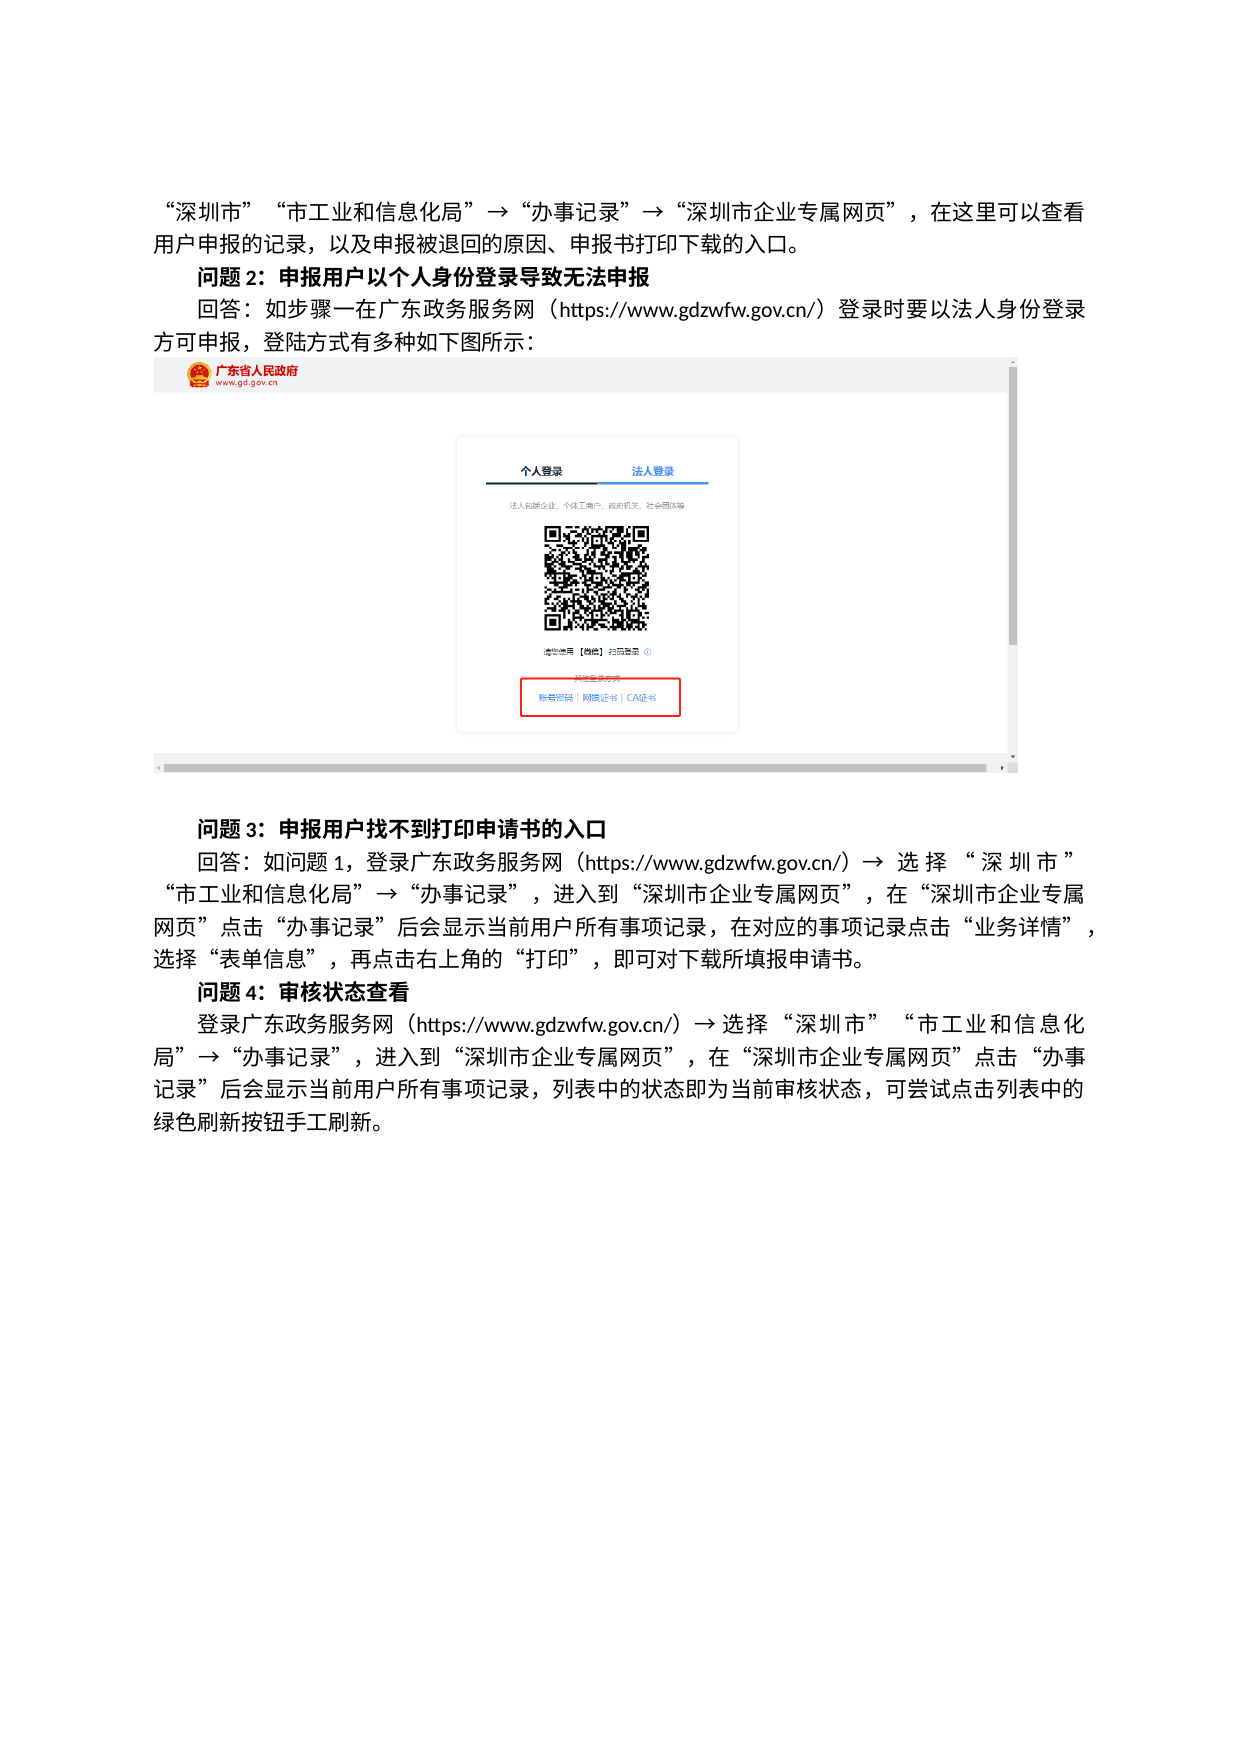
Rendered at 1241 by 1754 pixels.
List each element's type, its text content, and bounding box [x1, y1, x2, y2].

list 登录广东政务服务网（https://www.gdzwfw.gov.cn/）→ 选择“深圳市”“市工业和信息化局”→“办事记录”，进入到“深圳市企业专属网页”，在“深圳市企业专属网页”点击“办事记录”后会显示当前用户所有事项记录，列表中的状态即为当前审核状态，可尝试点击列表中的绿色刷新按钮手工刷新。 [153, 1007, 1087, 1137]
list 回答：如问题1，登录广东政务服务网（https://www.gdzwfw.gov.cn/）→ 选择“深圳市”“市工业和信息化局”→“办事记录”，进入到“深圳市企业专属网页”，在“深圳市企业专属网页”点击“办事记录”后会显示当前用户所有事项记录，在对应的事项记录点击“业务详情”，选择“表单信息”，再点击右上角的“打印”，即可对下载所填报申请书。 [153, 844, 1087, 974]
list 回答：如步骤一在广东政务服务网（https://www.gdzwfw.gov.cn/）登录时要以法人身份登录方可申报，登陆方式有多种如下图所示： [153, 292, 1087, 357]
list 问题3：申报用户找不到打印申请书的入口 [153, 812, 1087, 844]
picture [153, 357, 1018, 773]
list 问题4：审核状态查看 [153, 974, 1087, 1007]
list 问题2：申报用户以个人身份登录导致无法申报 [153, 259, 1087, 292]
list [153, 194, 1087, 259]
